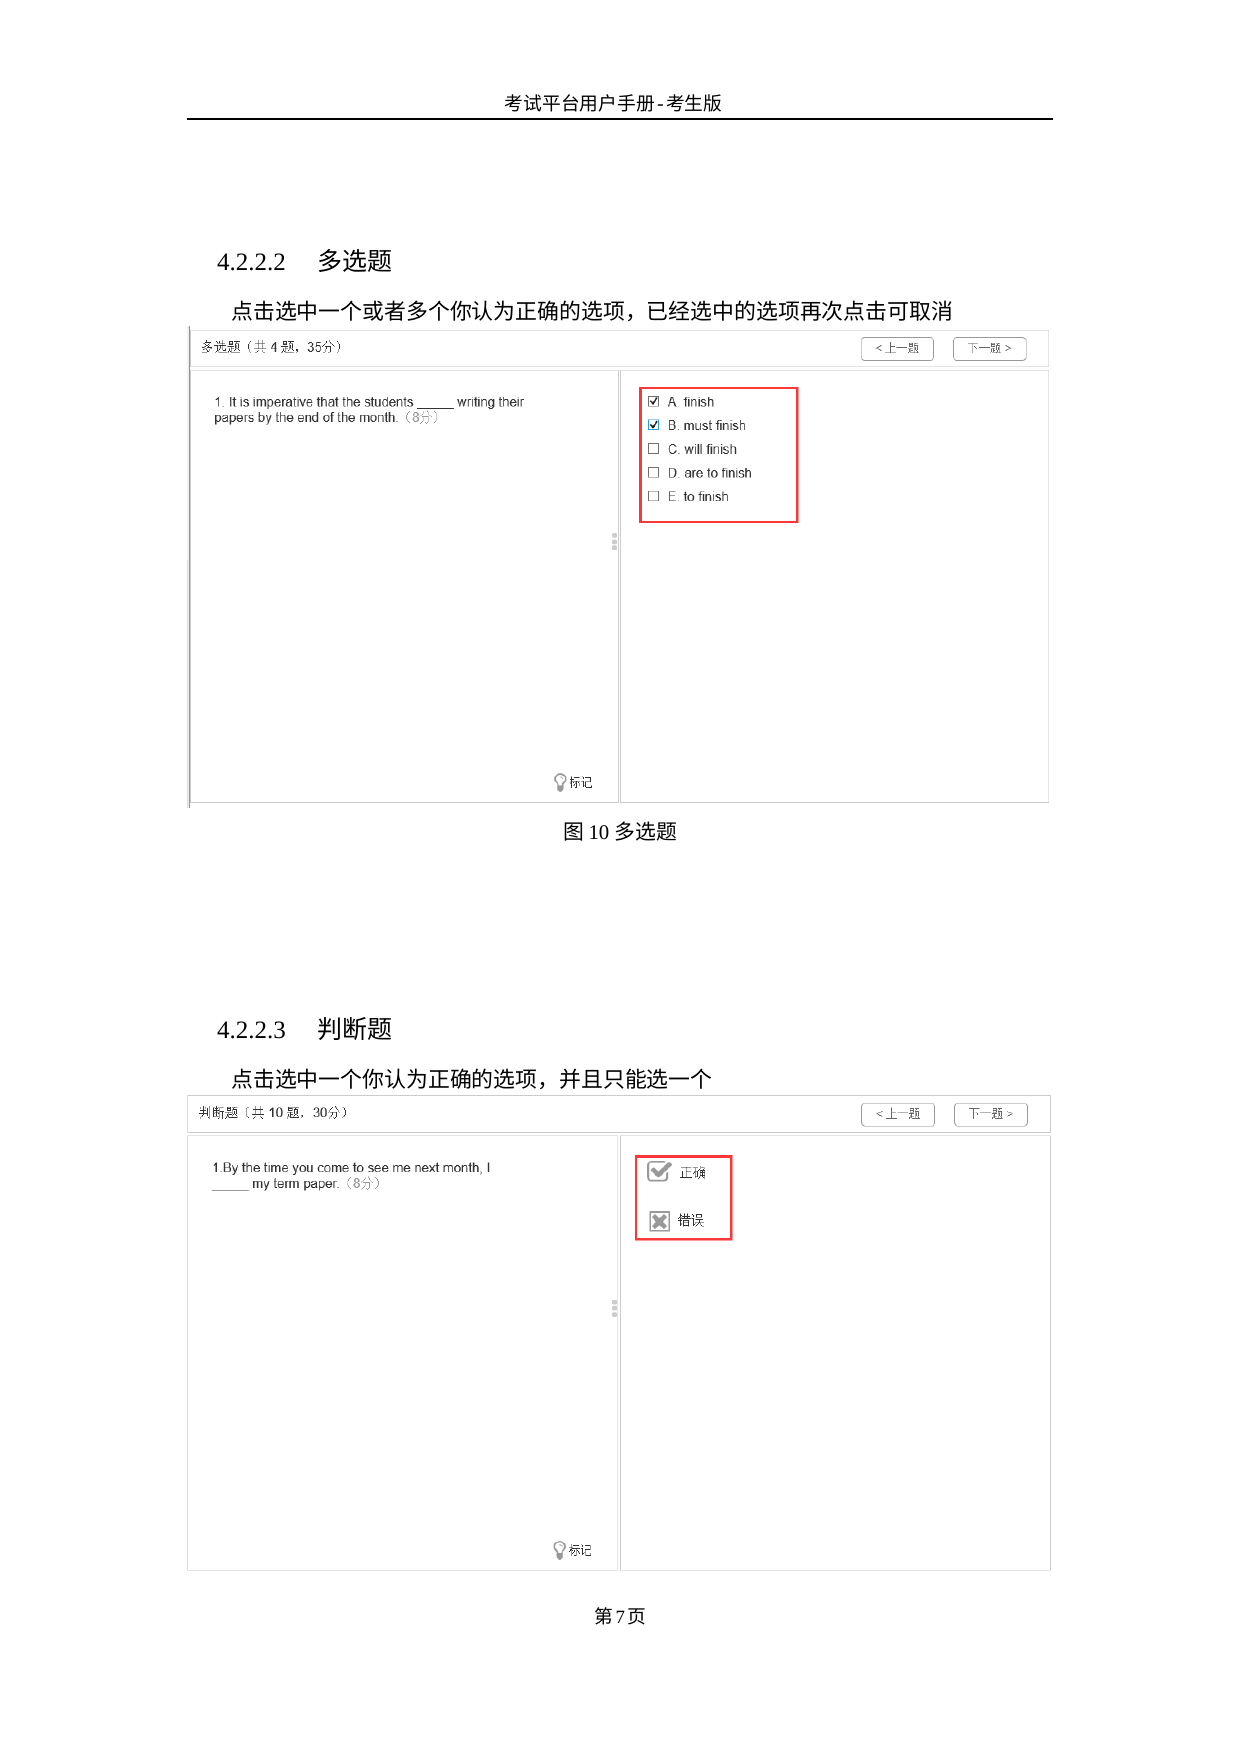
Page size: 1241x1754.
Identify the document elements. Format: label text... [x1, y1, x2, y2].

text 点击选中一个或者多个你认为正确的选项，已经选中的选项再次点击可取消 [187, 294, 1053, 326]
text 点击选中一个你认为正确的选项，并且只能选一个 [187, 1062, 1053, 1094]
picture [187, 326, 1053, 808]
subtitle 判断题 [217, 995, 1053, 1060]
picture [187, 1094, 1053, 1575]
text 图10 多选题 [187, 814, 1053, 846]
subtitle 多选题 [217, 227, 1053, 292]
